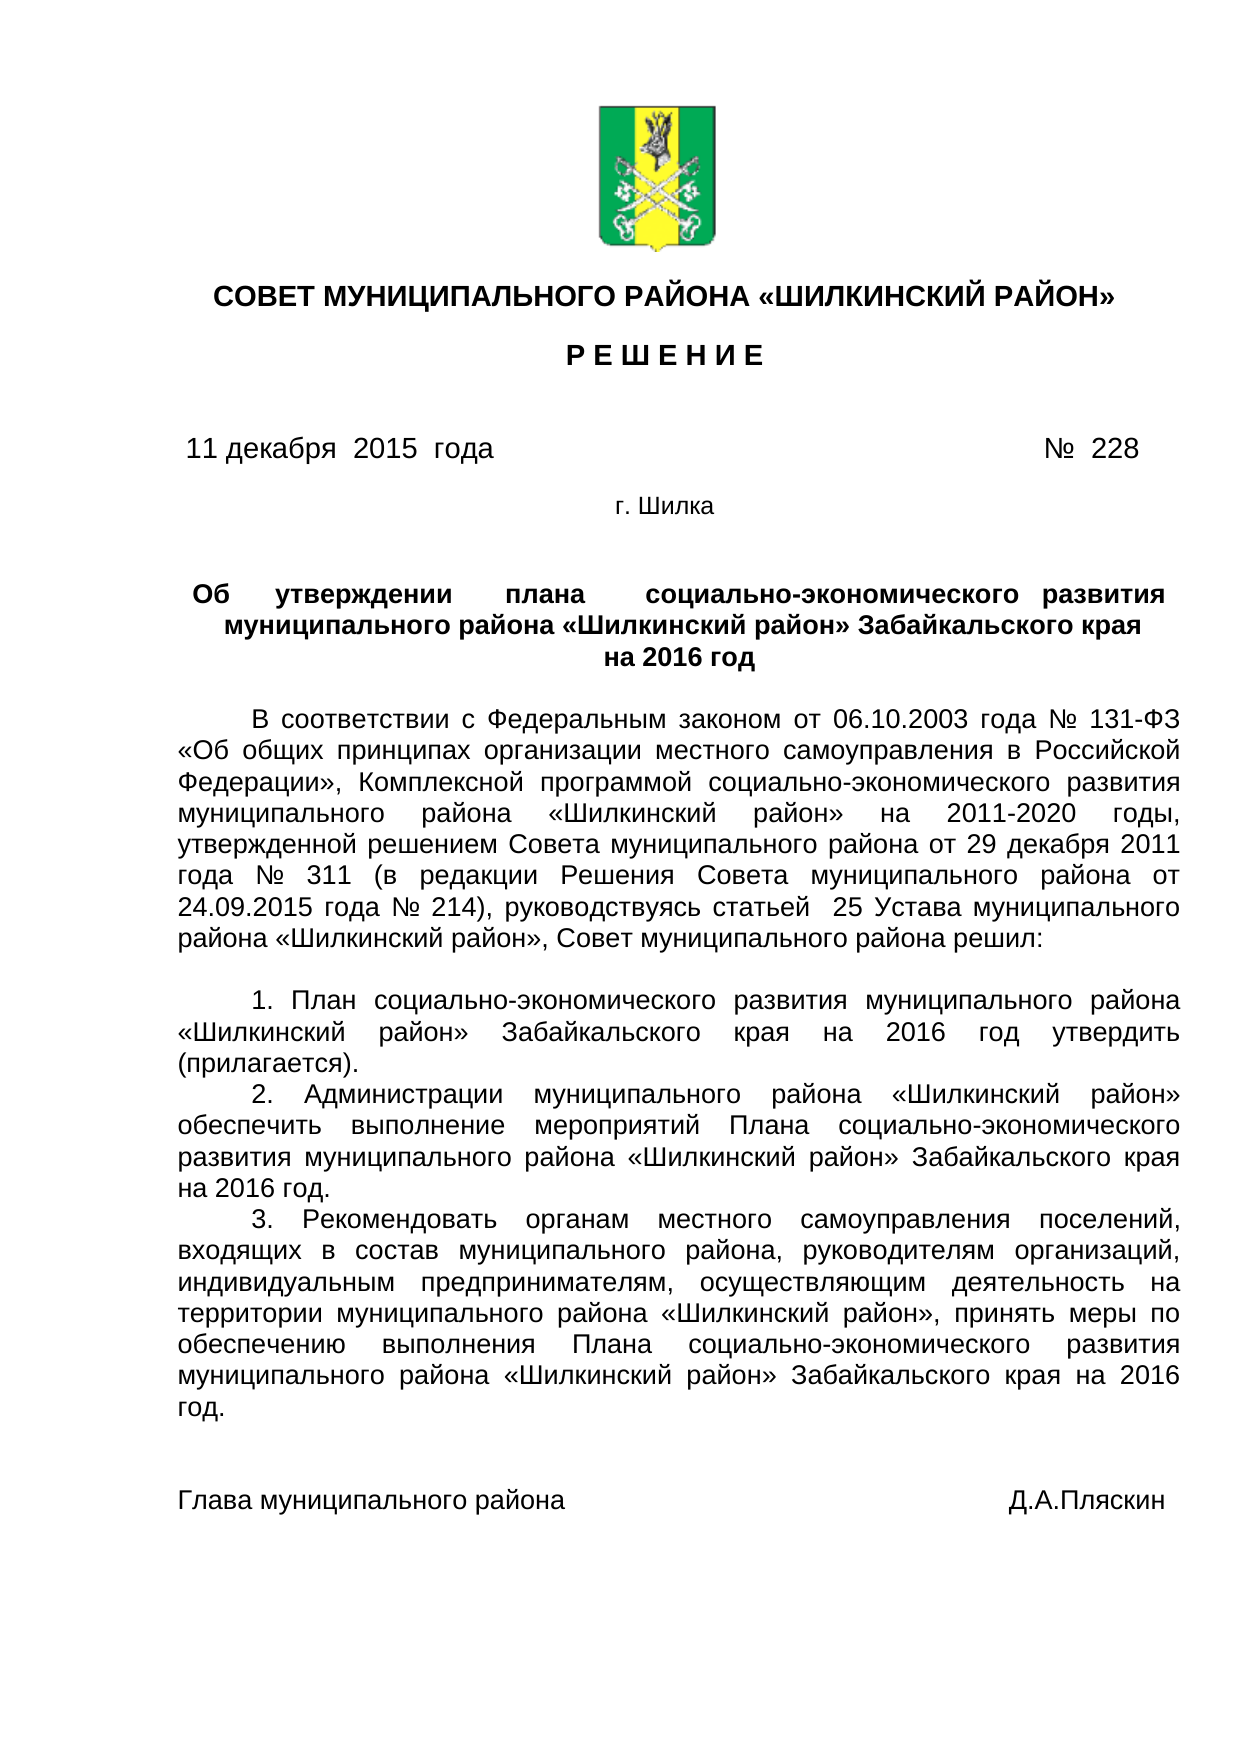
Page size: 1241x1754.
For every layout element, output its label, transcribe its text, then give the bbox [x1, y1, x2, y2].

text 1. План социально-экономического развития муниципального района «Шилкинский район» Забайкальского края на 2016 год утвердить (прилагается). [177, 984, 1181, 1078]
text В соответствии с Федеральным законом от 06.10.2003 года № 131-ФЗ «Об общих принципах организации местного самоуправления в Российской Федерации», Комплексной программой социально-экономического развития муниципального района «Шилкинский район» на 2011-2020 годы, утвержденной решением Совета муниципального района от 29 декабря 2011 года № 311 (в редакции Решения Совета муниципального района от 24.09.2015 года № 214), руководствуясь статьей 25 Устава муниципального района «Шилкинский район», Совет муниципального района решил: [177, 703, 1181, 953]
text на 2016 год [177, 641, 1181, 672]
text 11 декабря 2015 года № 228 [177, 431, 1152, 465]
text муниципального района «Шилкинский район» Забайкальского края [177, 609, 1181, 641]
text г. Шилка [177, 491, 1152, 519]
text Об утверждении плана социально-экономического развития [177, 578, 1181, 609]
text Глава муниципального района Д.А.Пляскин [177, 1484, 1181, 1516]
text 3. Рекомендовать органам местного самоуправления поселений, входящих в состав муниципального района, руководителям организаций, индивидуальным предпринимателям, осуществляющим деятельность на территории муниципального района «Шилкинский район», принять меры по обеспечению выполнения Плана социально-экономического развития муниципального района «Шилкинский район» Забайкальского края на 2016 год. [177, 1203, 1181, 1422]
text СОВЕТ МУНИЦИПАЛЬНОГО РАЙОНА «ШИЛКИНСКИЙ РАЙОН» [177, 279, 1152, 312]
text 2. Администрации муниципального района «Шилкинский район» обеспечить выполнение мероприятий Плана социально-экономического развития муниципального района «Шилкинский район» Забайкальского края на 2016 год. [177, 1078, 1181, 1203]
text Р Е Ш Е Н И Е [177, 338, 1152, 372]
